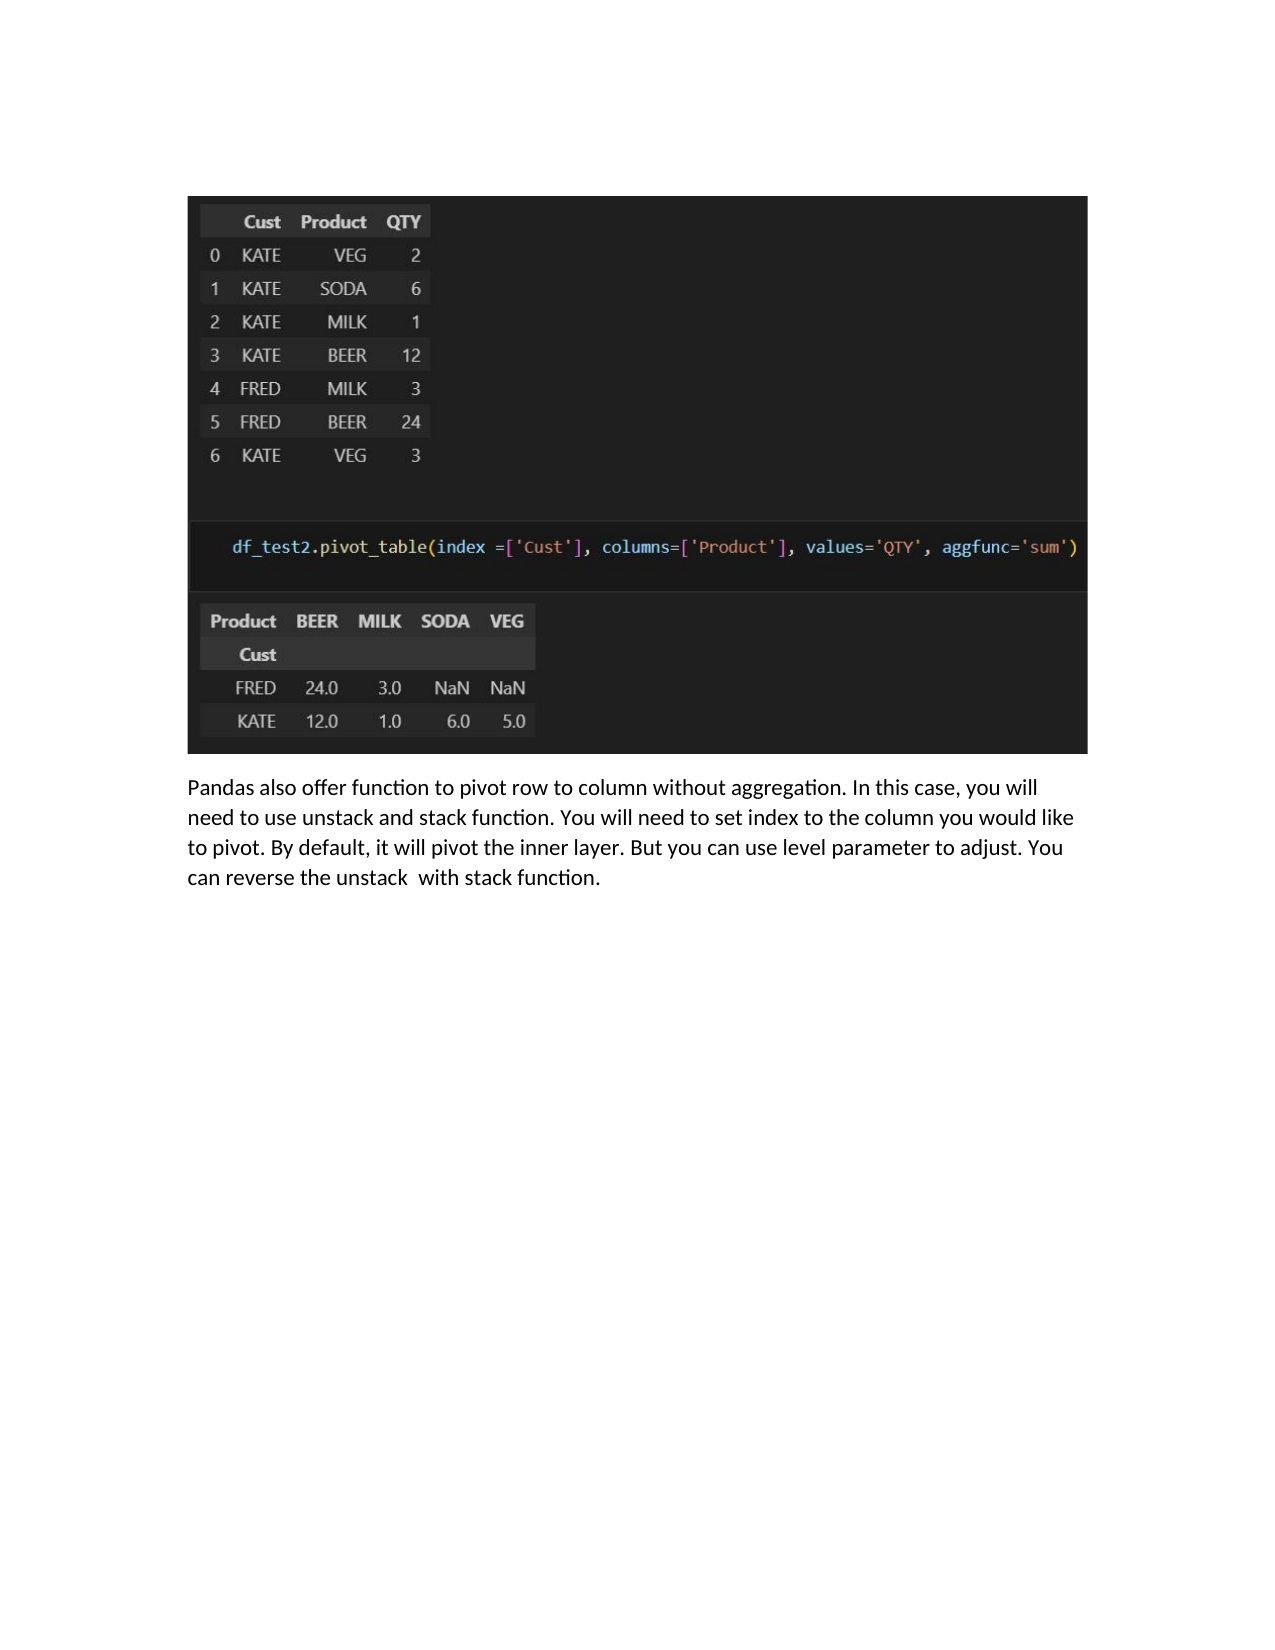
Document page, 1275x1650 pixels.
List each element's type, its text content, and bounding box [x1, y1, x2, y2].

text Pandas also offer function to pivot row to column without aggregation. In this case, you will need to use unstack and stack function. You will need to set index to the column you would like to pivot. By default, it will pivot the inner layer. But you can use level parameter to adjust. You can reverse the unstack with stack function. [187, 773, 1087, 891]
picture [187, 196, 1088, 754]
